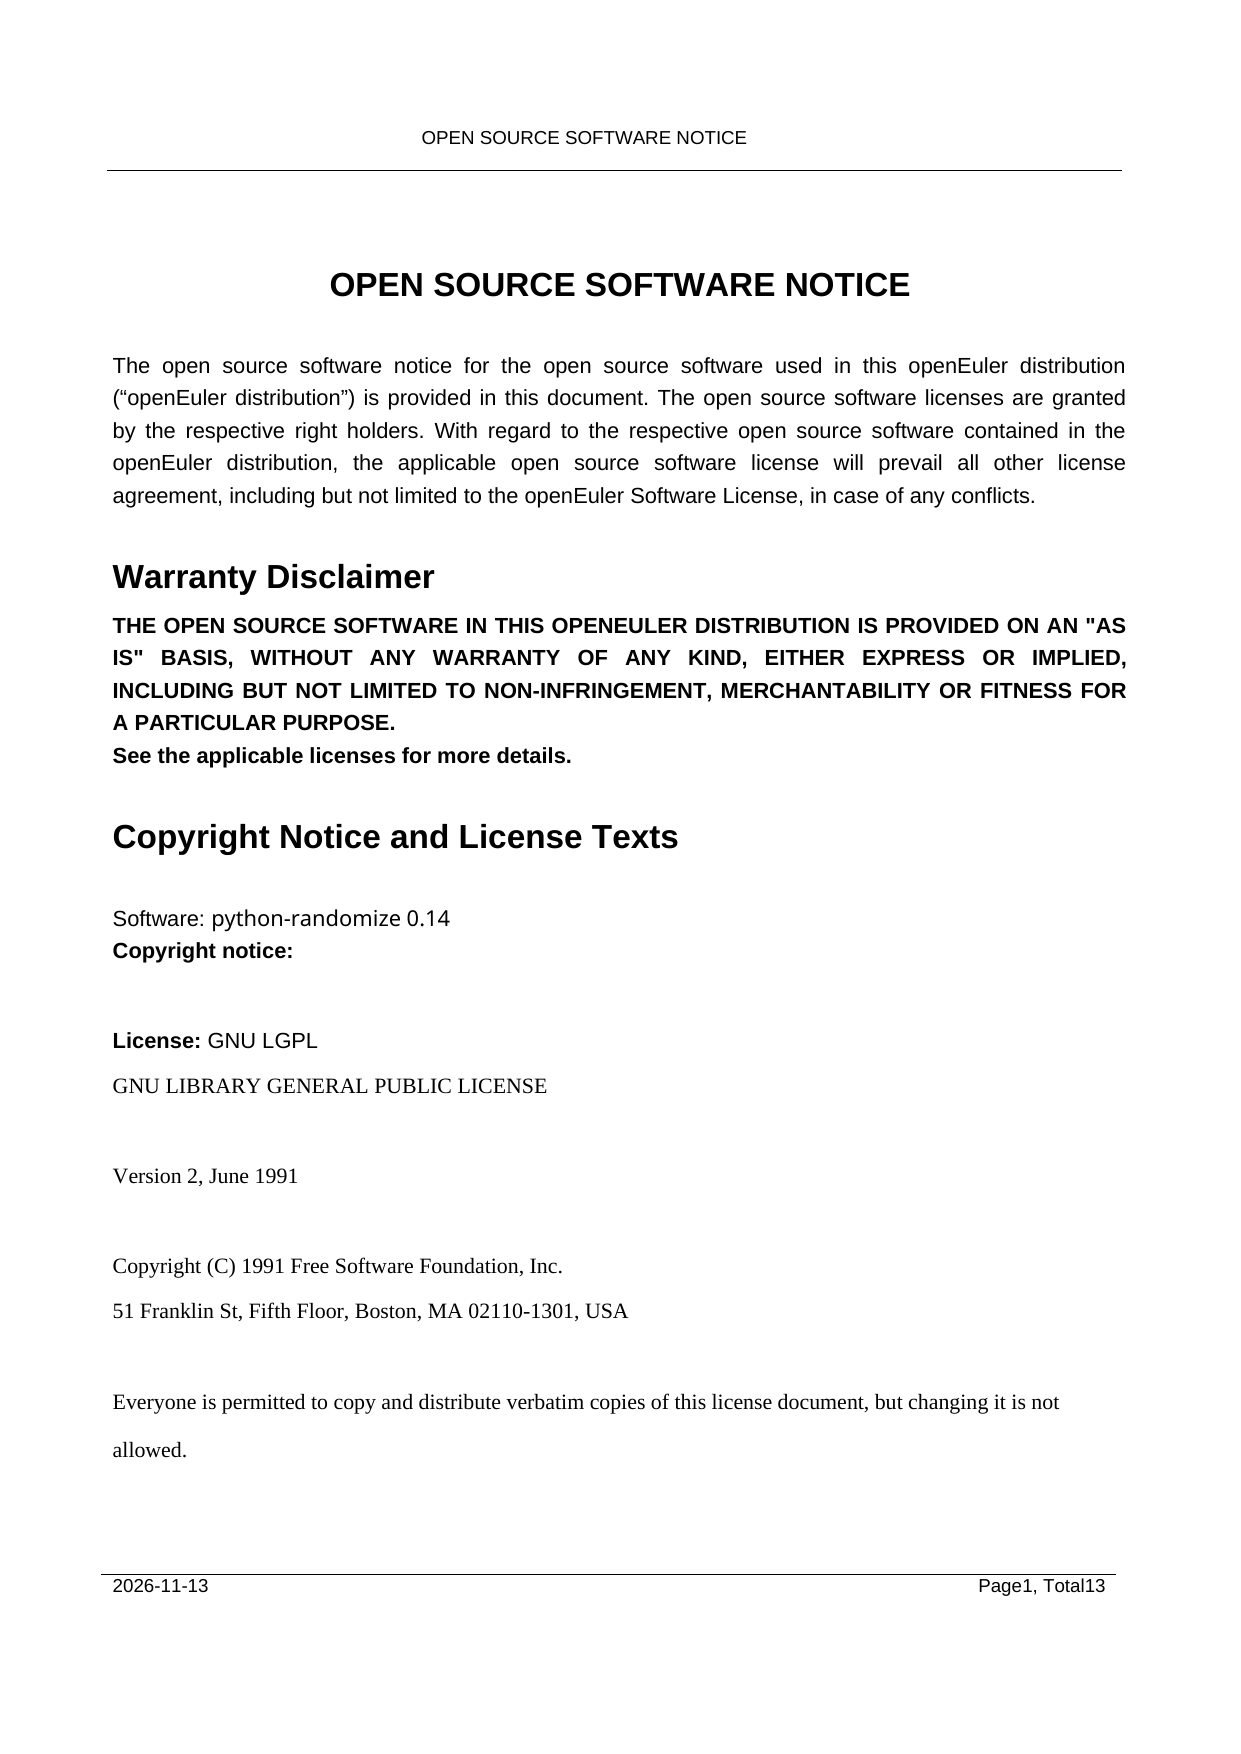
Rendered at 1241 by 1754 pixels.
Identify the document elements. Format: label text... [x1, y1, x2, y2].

text The open source software notice for the open source software used in this openEuler distribution (“openEuler distribution”) is provided in this document. The open source software licenses are granted by the respective right holders. With regard to the respective open source software contained in the openEuler distribution, the applicable open source software license will prevail all other license agreement, including but not limited to the openEuler Software License, in case of any conflicts. [112, 349, 1128, 511]
text Software: python-randomize 0.14 [112, 901, 1128, 934]
text License: GNU LGPL [112, 1024, 1128, 1057]
text 51 Franklin St, Fifth Floor, Boston, MA 02110-1301, USA [112, 1295, 1128, 1327]
text THE OPEN SOURCE SOFTWARE IN THIS OPENEULER DISTRIBUTION IS PROVIDED ON AN "AS IS" BASIS, WITHOUT ANY WARRANTY OF ANY KIND, EITHER EXPRESS OR IMPLIED, INCLUDING BUT NOT LIMITED TO NON-INFRINGEMENT, MERCHANTABILITY OR FITNESS FOR A PARTICULAR PURPOSE. See the applicable licenses for more details. [112, 609, 1128, 771]
text OPEN SOURCE SOFTWARE NOTICE [112, 251, 1128, 316]
text Warranty Disclaimer [112, 544, 1128, 609]
text Copyright Notice and License Texts [112, 804, 1128, 869]
text Version 2, June 1991 [112, 1159, 1128, 1192]
text GNU LIBRARY GENERAL PUBLIC LICENSE [112, 1069, 1128, 1102]
text Copyright notice: [112, 934, 1128, 966]
text Everyone is permitted to copy and distribute verbatim copies of this license document, but changing it is not allowed. [112, 1385, 1128, 1466]
text Copyright (C) 1991 Free Software Foundation, Inc. [112, 1250, 1128, 1282]
